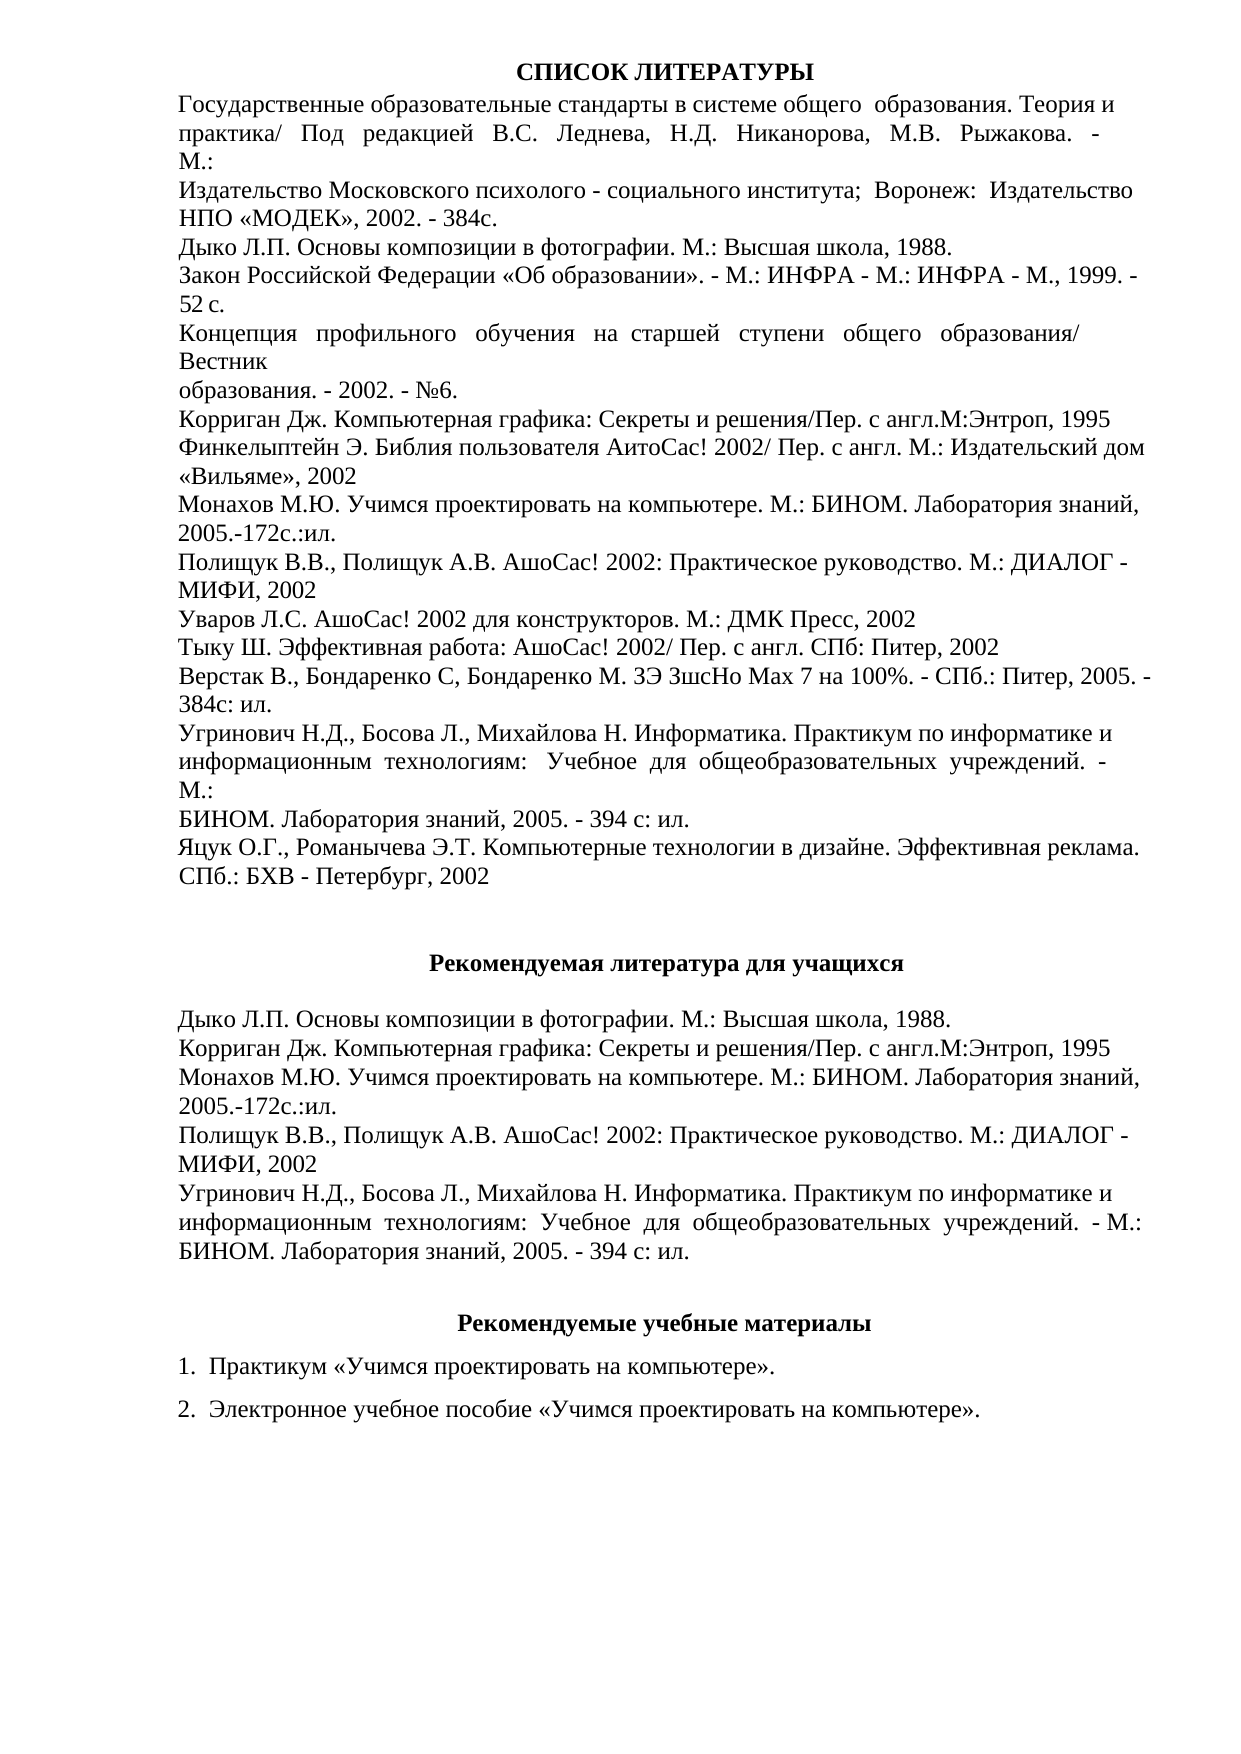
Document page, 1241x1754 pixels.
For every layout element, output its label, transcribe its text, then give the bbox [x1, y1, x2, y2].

text 1. Практикум «Учимся проектировать на компьютере». [177, 1351, 1152, 1380]
text Рекомендуемые учебные материалы [177, 1308, 1152, 1337]
text Дыко Л.П. Основы композиции в фотографии. М.: Высшая школа, 1988. [178, 233, 1152, 261]
text образования. - 2002. - №6. [179, 375, 1152, 404]
text 2005.-172с.:ил. [178, 518, 1152, 547]
text Яцук О.Г., Романычева Э.Т. Компьютерные технологии в дизайне. Эффективная реклама. [177, 833, 1152, 862]
text Закон Российской Федерации «Об образовании». - М.: ИНФРА - М.: ИНФРА - М., 1999. - [179, 261, 1152, 290]
text Рекомендуемая литература для учащихся [181, 948, 1152, 977]
text Корриган Дж. Компьютерная графика: Секреты и решения/Пер. с англ.М:Энтроп, 1995 [178, 1033, 1152, 1062]
text Дыко Л.П. Основы композиции в фотографии. М.: Высшая школа, 1988. [177, 1004, 1152, 1033]
text МИФИ, 2002 [178, 576, 1152, 604]
text СПб.: БХВ - Петербург, 2002 [179, 862, 1152, 890]
text 2005.-172с.:ил. [178, 1091, 1152, 1120]
text БИНОМ. Лаборатория знаний, 2005. - 394 с: ил. [178, 1236, 1152, 1265]
text Угринович Н.Д., Босова Л., Михайлова Н. Информатика. Практикум по информатике и [178, 718, 1152, 747]
text Финкелыптейн Э. Библия пользователя АитоСас! 2002/ Пер. с англ. М.: Издательский дом [178, 433, 1152, 461]
text НПО «МОДЕК», 2002. - 384с. [179, 204, 1152, 233]
text Тыку Ш. Эффективная работа: АшоСас! 2002/ Пер. с англ. СПб: Питер, 2002 [178, 633, 1152, 661]
text Угринович Н.Д., Босова Л., Михайлова Н. Информатика. Практикум по информатике и [178, 1178, 1152, 1207]
text Концепция профильного обучения на старшей ступени общего образования/ Вестник [179, 318, 1152, 375]
text «Вильяме», 2002 [178, 461, 1152, 490]
text Верстак В., Бондаренко С, Бондаренко М. ЗЭ ЗшсНо Мах 7 на 100%. - СПб.: Питер, 2005. - [178, 661, 1152, 690]
text Государственные образовательные стандарты в системе общего образования. Теория и [178, 90, 1152, 118]
text Полищук В.В., Полищук А.В. АшоСас! 2002: Практическое руководство. М.: ДИАЛОГ - [178, 1120, 1152, 1149]
text 384с: ил. [178, 690, 1152, 718]
text СПИСОК ЛИТЕРАТУРЫ [178, 44, 1152, 90]
text МИФИ, 2002 [178, 1149, 1152, 1178]
text практика/ Под редакцией В.С. Леднева, Н.Д. Никанорова, М.В. Рыжакова. - М.: [178, 118, 1152, 176]
text Уваров Л.С. АшоСас! 2002 для конструкторов. М.: ДМК Пресс, 2002 [178, 604, 1152, 633]
text БИНОМ. Лаборатория знаний, 2005. - 394 с: ил. [178, 804, 1152, 833]
text информационным технологиям: Учебное для общеобразовательных учреждений. - М.: [178, 747, 1152, 804]
text Монахов М.Ю. Учимся проектировать на компьютере. М.: БИНОМ. Лаборатория знаний, [178, 490, 1152, 518]
text 2. Электронное учебное пособие «Учимся проектировать на компьютере». [177, 1394, 1152, 1423]
text 52 с. [179, 290, 1152, 318]
text Корриган Дж. Компьютерная графика: Секреты и решения/Пер. с англ.М:Энтроп, 1995 [178, 404, 1152, 433]
text Полищук В.В., Полищук А.В. АшоСас! 2002: Практическое руководство. М.: ДИАЛОГ - [178, 547, 1152, 576]
text информационным технологиям: Учебное для общеобразовательных учреждений. - М.: [178, 1207, 1152, 1236]
text Издательство Московского психолого - социального института; Воронеж: Издательство [178, 176, 1152, 204]
text Монахов М.Ю. Учимся проектировать на компьютере. М.: БИНОМ. Лаборатория знаний, [178, 1062, 1152, 1091]
